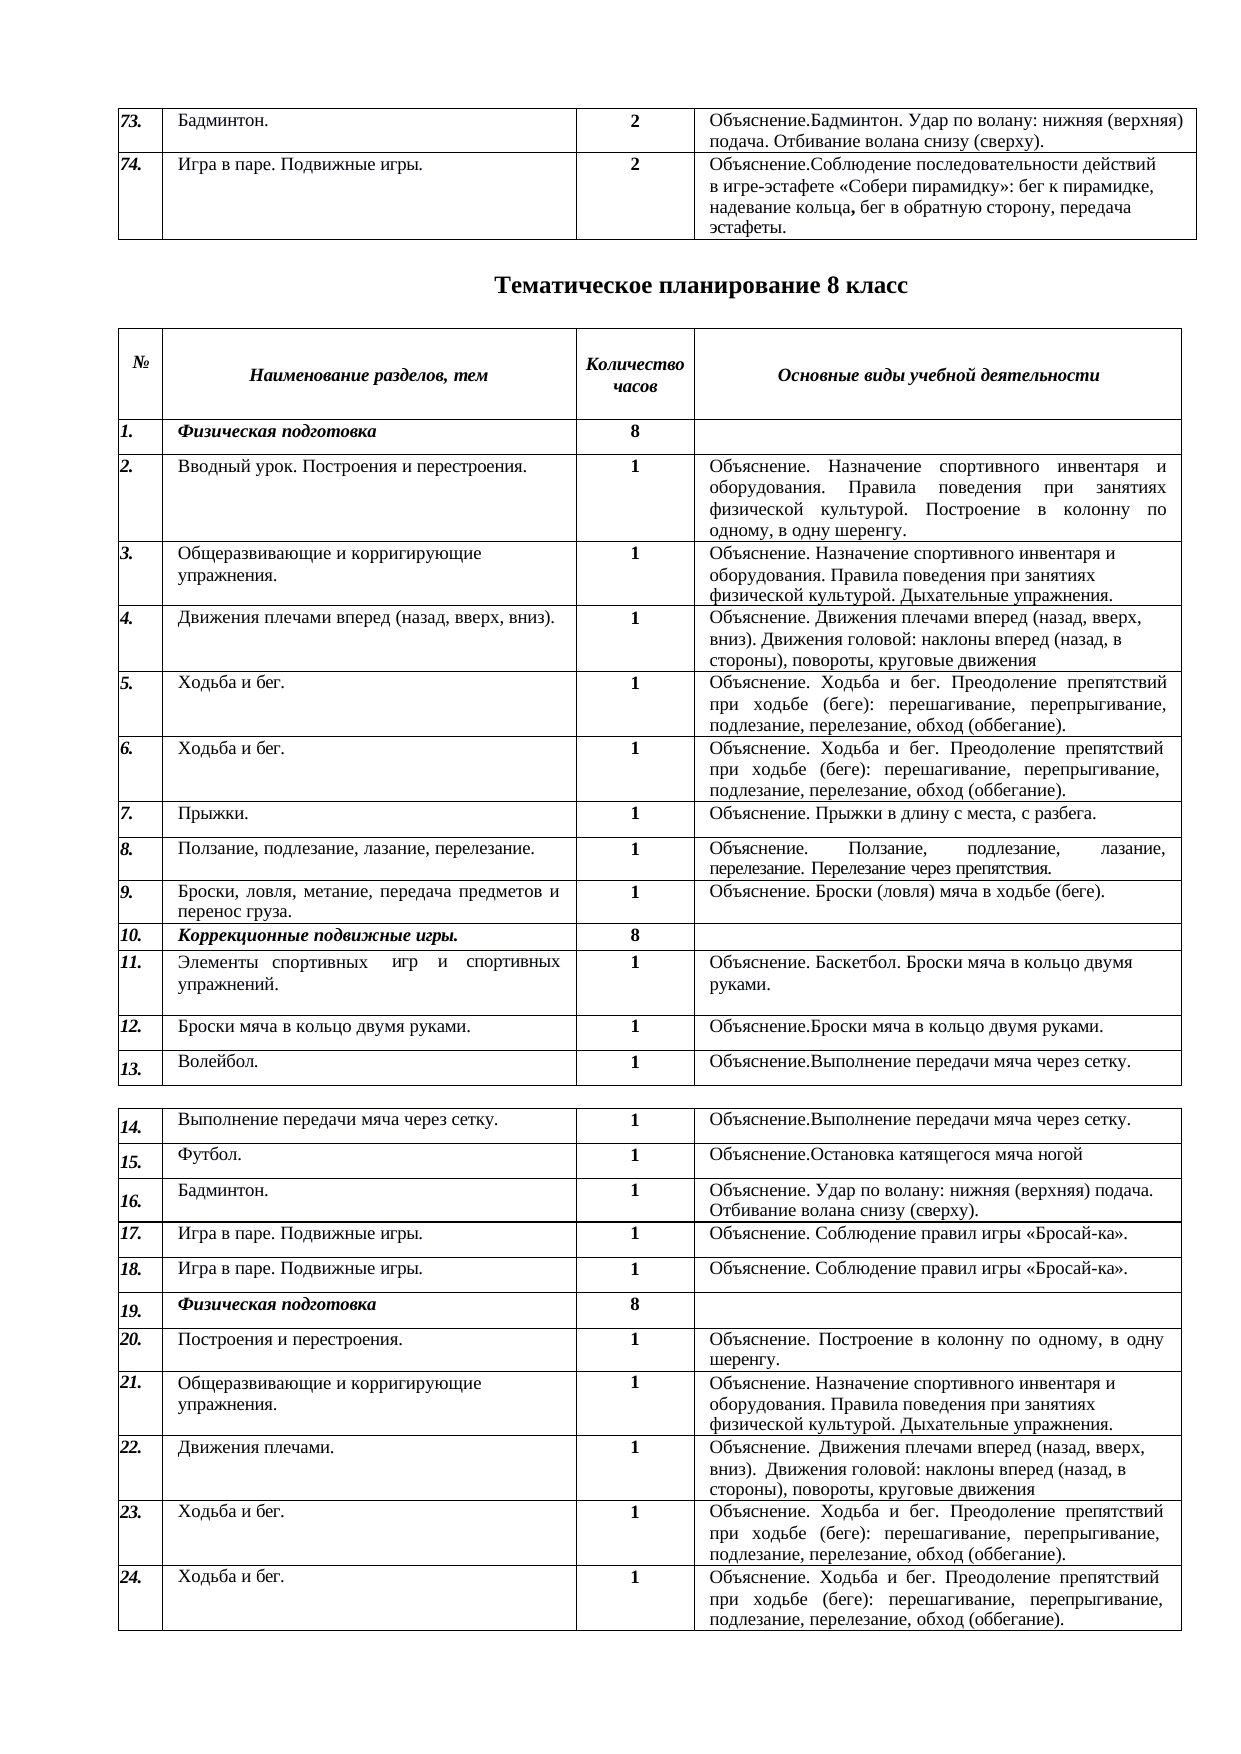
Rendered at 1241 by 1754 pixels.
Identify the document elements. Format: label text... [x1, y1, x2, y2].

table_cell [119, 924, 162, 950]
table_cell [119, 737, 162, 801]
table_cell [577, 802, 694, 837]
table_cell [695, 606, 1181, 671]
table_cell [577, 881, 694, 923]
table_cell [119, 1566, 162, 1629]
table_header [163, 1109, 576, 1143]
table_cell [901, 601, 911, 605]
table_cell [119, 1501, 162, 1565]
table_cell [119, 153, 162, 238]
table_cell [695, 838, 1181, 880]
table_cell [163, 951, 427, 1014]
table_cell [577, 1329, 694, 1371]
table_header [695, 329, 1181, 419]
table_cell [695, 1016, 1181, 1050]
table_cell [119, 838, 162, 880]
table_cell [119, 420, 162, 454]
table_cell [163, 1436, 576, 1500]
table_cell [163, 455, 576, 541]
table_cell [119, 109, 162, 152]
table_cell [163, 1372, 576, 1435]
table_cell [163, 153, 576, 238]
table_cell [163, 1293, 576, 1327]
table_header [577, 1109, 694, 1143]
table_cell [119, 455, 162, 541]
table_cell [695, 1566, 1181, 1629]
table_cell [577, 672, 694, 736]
text Тематическое планирование 8 класс [494, 270, 1223, 299]
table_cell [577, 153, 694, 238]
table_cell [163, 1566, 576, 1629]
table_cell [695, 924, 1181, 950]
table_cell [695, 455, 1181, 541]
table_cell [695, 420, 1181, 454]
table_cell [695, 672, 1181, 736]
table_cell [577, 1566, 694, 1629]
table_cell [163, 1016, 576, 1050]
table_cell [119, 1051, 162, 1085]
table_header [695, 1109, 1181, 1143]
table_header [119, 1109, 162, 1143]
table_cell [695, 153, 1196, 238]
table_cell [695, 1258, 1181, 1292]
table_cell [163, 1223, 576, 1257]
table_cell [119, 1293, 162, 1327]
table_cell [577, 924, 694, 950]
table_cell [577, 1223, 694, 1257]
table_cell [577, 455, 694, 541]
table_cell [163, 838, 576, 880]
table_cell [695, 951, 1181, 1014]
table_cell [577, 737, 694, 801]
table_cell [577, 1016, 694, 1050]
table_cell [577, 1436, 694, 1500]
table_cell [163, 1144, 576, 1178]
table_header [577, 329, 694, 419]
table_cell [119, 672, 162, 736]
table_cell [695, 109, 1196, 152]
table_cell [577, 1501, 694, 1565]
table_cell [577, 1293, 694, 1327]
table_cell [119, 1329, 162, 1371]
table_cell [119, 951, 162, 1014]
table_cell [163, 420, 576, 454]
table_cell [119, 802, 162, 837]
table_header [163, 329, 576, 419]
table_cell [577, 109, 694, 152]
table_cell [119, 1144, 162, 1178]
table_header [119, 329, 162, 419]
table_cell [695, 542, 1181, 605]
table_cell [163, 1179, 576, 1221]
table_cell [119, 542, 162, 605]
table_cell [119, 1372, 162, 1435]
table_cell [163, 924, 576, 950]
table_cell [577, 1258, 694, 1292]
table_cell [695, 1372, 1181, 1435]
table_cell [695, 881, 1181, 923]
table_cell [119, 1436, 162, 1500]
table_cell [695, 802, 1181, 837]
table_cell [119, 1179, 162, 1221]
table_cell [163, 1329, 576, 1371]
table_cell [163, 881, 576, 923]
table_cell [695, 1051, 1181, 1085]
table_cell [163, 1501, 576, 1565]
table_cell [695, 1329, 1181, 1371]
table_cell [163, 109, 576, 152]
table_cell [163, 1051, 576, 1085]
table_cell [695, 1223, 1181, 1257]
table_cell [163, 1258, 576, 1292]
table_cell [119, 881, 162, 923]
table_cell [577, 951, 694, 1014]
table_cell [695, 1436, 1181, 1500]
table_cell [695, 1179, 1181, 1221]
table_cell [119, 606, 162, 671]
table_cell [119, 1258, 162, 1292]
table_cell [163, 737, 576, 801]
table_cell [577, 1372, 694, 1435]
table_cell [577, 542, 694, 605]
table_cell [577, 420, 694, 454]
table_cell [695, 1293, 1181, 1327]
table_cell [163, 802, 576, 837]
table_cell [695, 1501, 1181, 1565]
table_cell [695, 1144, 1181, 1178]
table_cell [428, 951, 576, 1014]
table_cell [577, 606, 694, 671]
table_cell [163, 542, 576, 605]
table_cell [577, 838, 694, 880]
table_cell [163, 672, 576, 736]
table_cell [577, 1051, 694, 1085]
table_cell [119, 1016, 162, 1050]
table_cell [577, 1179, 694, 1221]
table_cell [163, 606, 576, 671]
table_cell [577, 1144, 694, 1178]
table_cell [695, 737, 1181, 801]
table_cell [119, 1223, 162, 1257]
